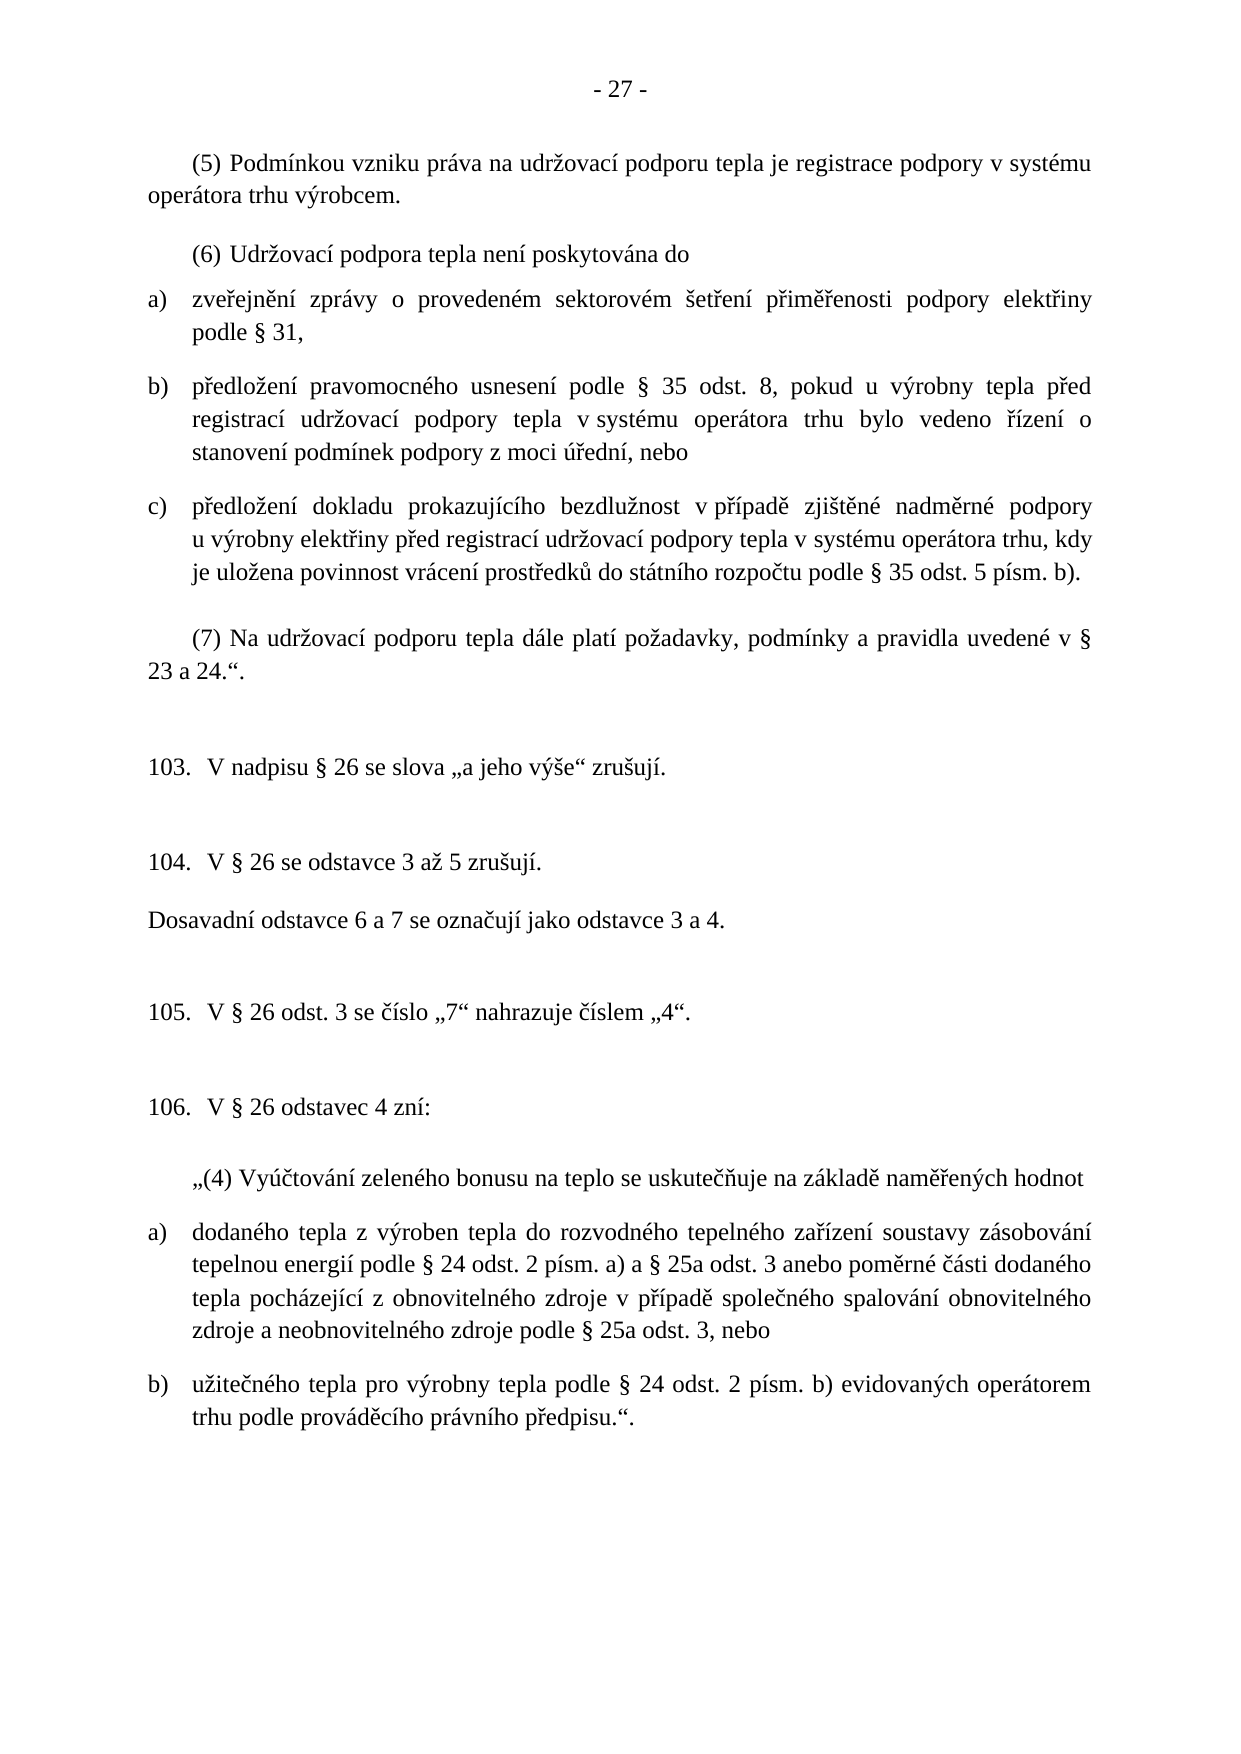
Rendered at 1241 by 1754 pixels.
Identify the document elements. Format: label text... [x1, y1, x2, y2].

text užitečného tepla pro výrobny tepla podle § 24 odst. 2 písm. b) evidovaných operátorem trhu podle prováděcího právního předpisu.“. [148, 1369, 1093, 1431]
text V § 26 se odstavce 3 až 5 zrušují. [148, 847, 1093, 876]
text Podmínkou vzniku práva na udržovací podporu tepla je registrace podpory v systému operátora trhu výrobcem. [148, 148, 1093, 209]
list Dosavadní odstavce 6 a 7 se označují jako odstavce 3 a 4. [148, 905, 1093, 934]
text „(4) Vyúčtování zeleného bonusu na teplo se uskutečňuje na základě naměřených hodnot [148, 1163, 1093, 1191]
text V § 26 odstavec 4 zní: [148, 1092, 1093, 1121]
text Udržovací podpora tepla není poskytována do [148, 239, 1093, 267]
text dodaného tepla z výroben tepla do rozvodného tepelného zařízení soustavy zásobování tepelnou energií podle § 24 odst. 2 písm. a) a § 25a odst. 3 anebo poměrné části dodaného tepla pocházející z obnovitelného zdroje v případě společného spalování obnovitelného zdroje a neobnovitelného zdroje podle § 25a odst. 3, nebo [148, 1217, 1093, 1344]
text předložení pravomocného usnesení podle § 35 odst. 8, pokud u výrobny tepla před registrací udržovací podpory tepla v systému operátora trhu bylo vedeno řízení o stanovení podmínek podpory z moci úřední, nebo [148, 371, 1093, 466]
text Na udržovací podporu tepla dále platí požadavky, podmínky a pravidla uvedené v § 23 a 24.“. [148, 623, 1093, 685]
text zveřejnění zprávy o provedeném sektorovém šetření přiměřenosti podpory elektřiny podle § 31, [148, 284, 1093, 346]
text předložení dokladu prokazujícího bezdlužnost v případě zjištěné nadměrné podpory u výrobny elektřiny před registrací udržovací podpory tepla v systému operátora trhu, kdy je uložena povinnost vrácení prostředků do státního rozpočtu podle § 35 odst. 5 písm. b). [148, 491, 1093, 586]
text V nadpisu § 26 se slova „a jeho výše“ zrušují. [148, 752, 1093, 781]
text V § 26 odst. 3 se číslo „7“ nahrazuje číslem „4“. [148, 997, 1093, 1025]
